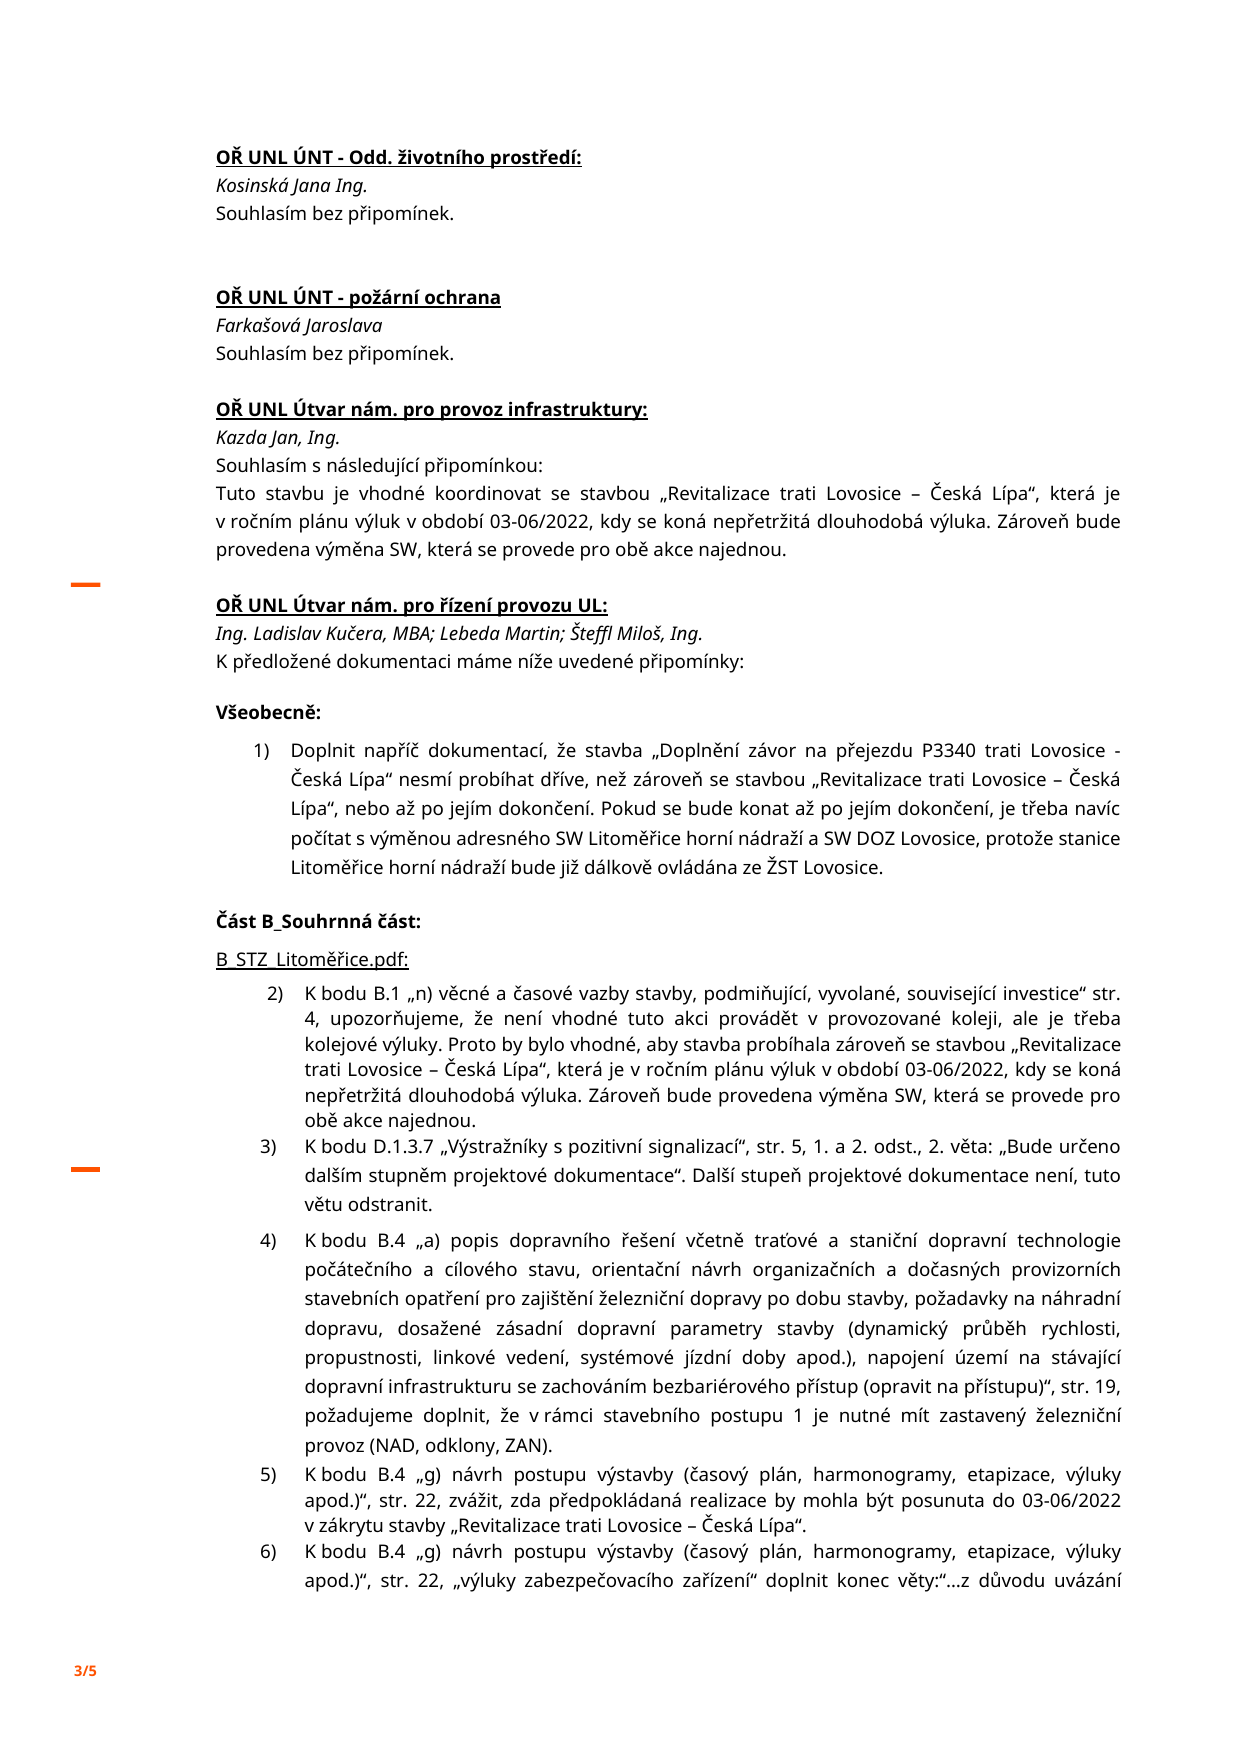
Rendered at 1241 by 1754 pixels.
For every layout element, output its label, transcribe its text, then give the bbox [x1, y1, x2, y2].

text Ing. Ladislav Kučera, MBA; Lebeda Martin; Šteffl Miloš, Ing. [216, 621, 1122, 646]
text Všeobecně: [216, 699, 1122, 725]
text Souhlasím bez připomínek. [216, 340, 1122, 366]
text Souhlasím s následující připomínkou: [216, 452, 1122, 478]
text OŘ UNL ÚNT - Odd. životního prostředí: [216, 144, 1122, 170]
text Farkašová Jaroslava [216, 312, 1122, 338]
text Kosinská Jana Ing. [216, 172, 1122, 198]
text Část B_Souhrnná část: [216, 908, 1122, 934]
text OŘ UNL Útvar nám. pro provoz infrastruktury: [216, 396, 1122, 422]
list K bodu B.1 „n) věcné a časové vazby stavby, podmiňující, vyvolané, související investice“ str. 4, upozorňujeme, že není vhodné tuto akci provádět v provozované koleji, ale je třeba kolejové výluky. Proto by bylo vhodné, aby stavba probíhala zároveň se stavbou „Revitalizace trati Lovosice – Česká Lípa“, která je v ročním plánu výluk v období 03-06/2022, kdy se koná nepřetržitá dlouhodobá výluka. Zároveň bude provedena výměna SW, která se provede pro obě akce najednou. [267, 980, 1122, 1133]
text Souhlasím bez připomínek. [216, 200, 1122, 226]
text B_STZ_Litoměřice.pdf: [216, 947, 1122, 972]
list K bodu D.1.3.7 „Výstražníky s pozitivní signalizací“, str. 5, 1. a 2. odst., 2. věta: „Bude určeno dalším stupněm projektové dokumentace“. Další stupeň projektové dokumentace není, tuto větu odstranit. [260, 1133, 1122, 1217]
text K předložené dokumentaci máme níže uvedené připomínky: [216, 649, 1122, 674]
text OŘ UNL ÚNT - požární ochrana [216, 284, 1122, 310]
list K bodu B.4 „g) návrh postupu výstavby (časový plán, harmonogramy, etapizace, výluky apod.)“, str. 22, zvážit, zda předpokládaná realizace by mohla být posunuta do 03-06/2022 v zákrytu stavby „Revitalizace trati Lovosice – Česká Lípa“. [260, 1461, 1122, 1538]
text Tuto stavbu je vhodné koordinovat se stavbou „Revitalizace trati Lovosice – Česká Lípa“, která je v ročním plánu výluk v období 03-06/2022, kdy se koná nepřetržitá dlouhodobá výluka. Zároveň bude provedena výměna SW, která se provede pro obě akce najednou. [216, 481, 1122, 562]
list K bodu B.4 „a) popis dopravního řešení včetně traťové a staniční dopravní technologie počátečního a cílového stavu, orientační návrh organizačních a dočasných provizorních stavebních opatření pro zajištění železniční dopravy po dobu stavby, požadavky na náhradní dopravu, dosažené zásadní dopravní parametry stavby (dynamický průběh rychlosti, propustnosti, linkové vedení, systémové jízdní doby apod.), napojení území na stávající dopravní infrastrukturu se zachováním bezbariérového přístup (opravit na přístupu)“, str. 19, požadujeme doplnit, že v rámci stavebního postupu 1 je nutné mít zastavený železniční provoz (NAD, odklony, ZAN). [260, 1227, 1122, 1458]
list Doplnit napříč dokumentací, že stavba „Doplnění závor na přejezdu P3340 trati Lovosice - Česká Lípa“ nesmí probíhat dříve, než zároveň se stavbou „Revitalizace trati Lovosice – Česká Lípa“, nebo až po jejím dokončení. Pokud se bude konat až po jejím dokončení, je třeba navíc počítat s výměnou adresného SW Litoměřice horní nádraží a SW DOZ Lovosice, protože stanice Litoměřice horní nádraží bude již dálkově ovládána ze ŽST Lovosice. [253, 737, 1122, 880]
text Kazda Jan, Ing. [216, 424, 1122, 450]
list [260, 1538, 1122, 1593]
text OŘ UNL Útvar nám. pro řízení provozu UL: [216, 593, 1122, 618]
